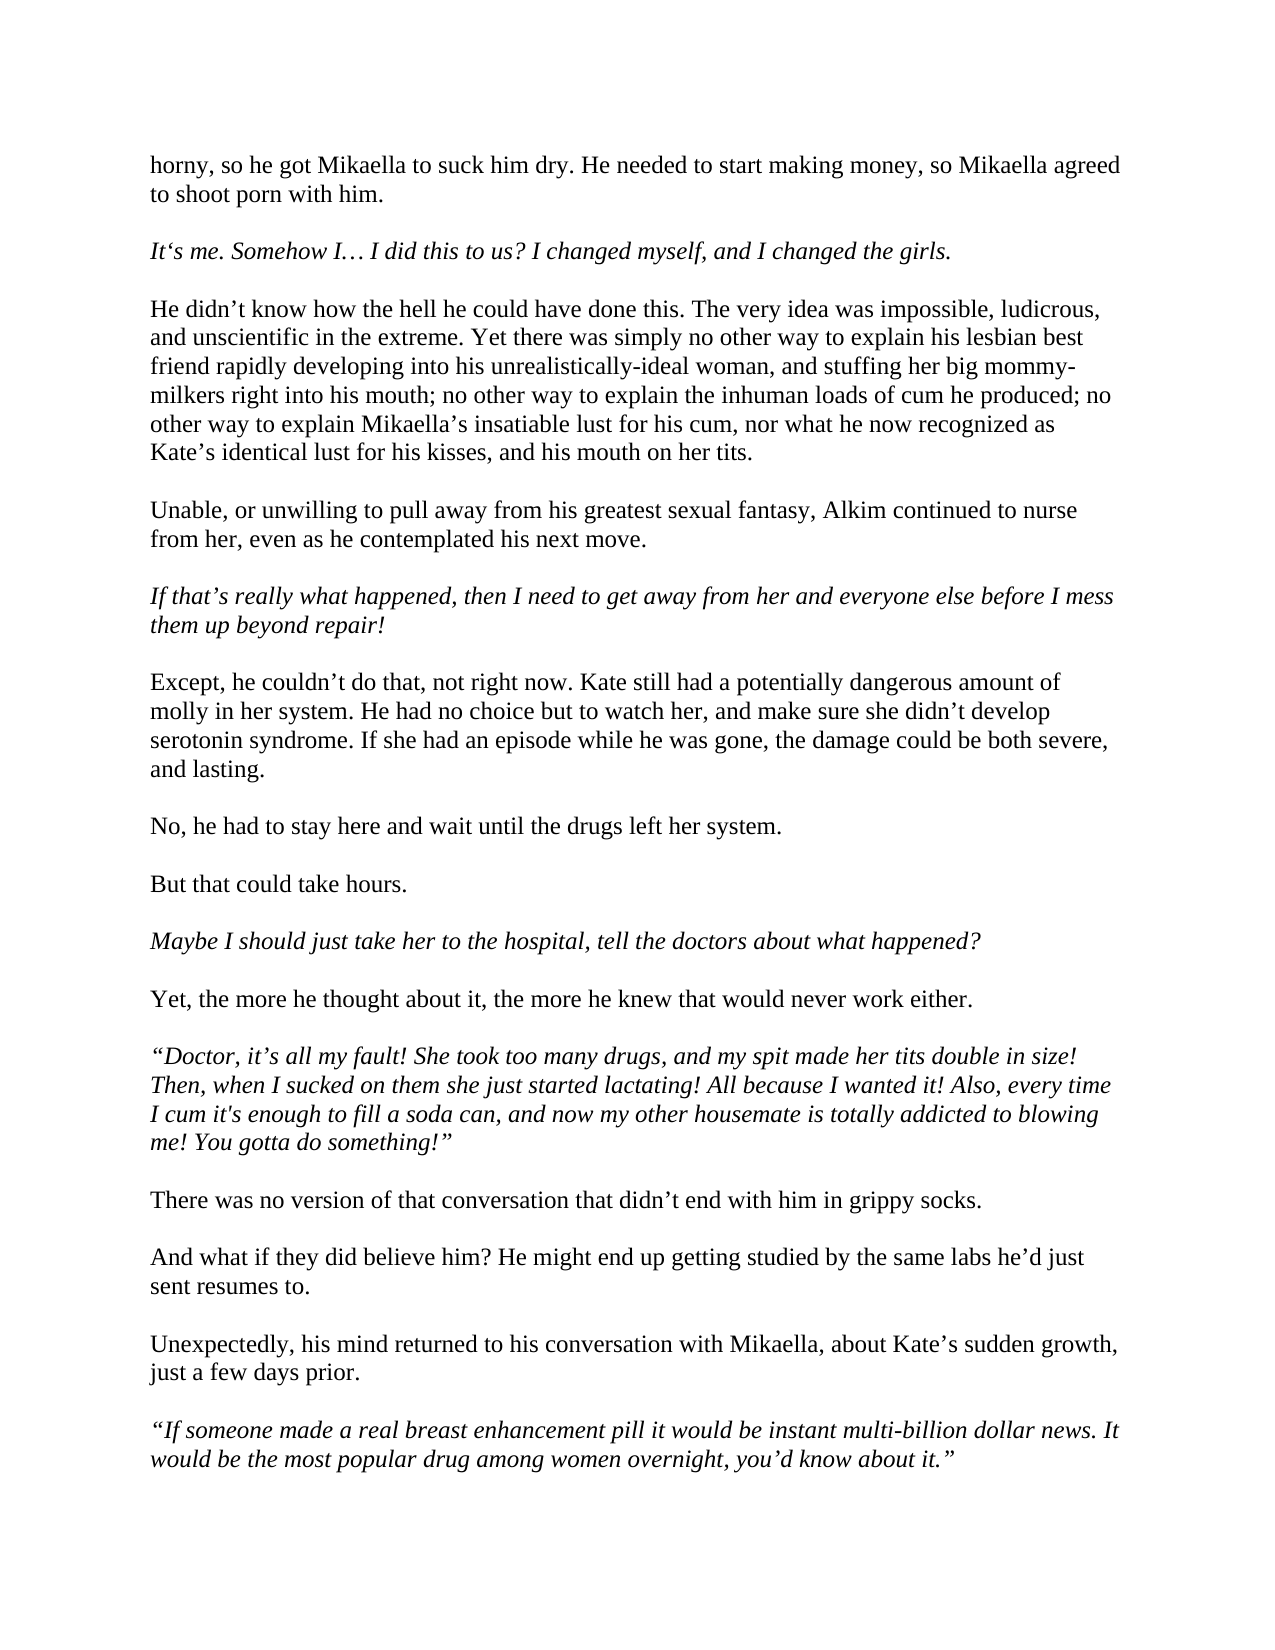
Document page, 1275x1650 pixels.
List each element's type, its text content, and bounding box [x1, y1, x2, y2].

text There was no version of that conversation that didn’t end with him in grippy socks. [150, 1185, 1125, 1214]
text And what if they did believe him? He might end up getting studied by the same labs he’d just sent resumes to. [150, 1242, 1125, 1300]
text Unexpectedly, his mind returned to his conversation with Mikaella, about Kate’s sudden growth, just a few days prior. [150, 1329, 1125, 1386]
text “If someone made a real breast enhancement pill it would be instant multi-billion dollar news. It would be the most popular drug among women overnight, you’d know about it.” [150, 1415, 1125, 1472]
text Yet, the more he thought about it, the more he knew that would never work either. [150, 984, 1125, 1012]
text If that’s really what happened, then I need to get away from her and everyone else before I mess them up beyond repair! [150, 581, 1125, 639]
text It‘s me. Somehow I… I did this to us? I changed myself, and I changed the girls. [150, 236, 1125, 265]
text Unable, or unwilling to pull away from his greatest sexual fantasy, Alkim continued to nurse from her, even as he contemplated his next move. [150, 495, 1125, 552]
text Maybe I should just take her to the hospital, tell the doctors about what happened? [150, 926, 1125, 955]
text But that could take hours. [150, 869, 1125, 897]
text No, he had to stay here and wait until the drugs left her system. [150, 811, 1125, 840]
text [150, 150, 1125, 207]
text Except, he couldn’t do that, not right now. Kate still had a potentially dangerous amount of molly in her system. He had no choice but to watch her, and make sure she didn’t develop serotonin syndrome. If she had an episode while he was gone, the damage could be both severe, and lasting. [150, 667, 1125, 782]
text “Doctor, it’s all my fault! She took too many drugs, and my spit made her tits double in size! Then, when I sucked on them she just started lactating! All because I wanted it! Also, every time I cum it's enough to fill a soda can, and now my other housemate is totally addicted to blowing me! You gotta do something!” [150, 1041, 1125, 1156]
text He didn’t know how the hell he could have done this. The very idea was impossible, ludicrous, and unscientific in the extreme. Yet there was simply no other way to explain his lesbian best friend rapidly developing into his unrealistically-ideal woman, and stuffing her big mommy-milkers right into his mouth; no other way to explain the inhuman loads of cum he produced; no other way to explain Mikaella’s insatiable lust for his cum, nor what he now recognized as Kate’s identical lust for his kisses, and his mouth on her tits. [150, 294, 1125, 466]
